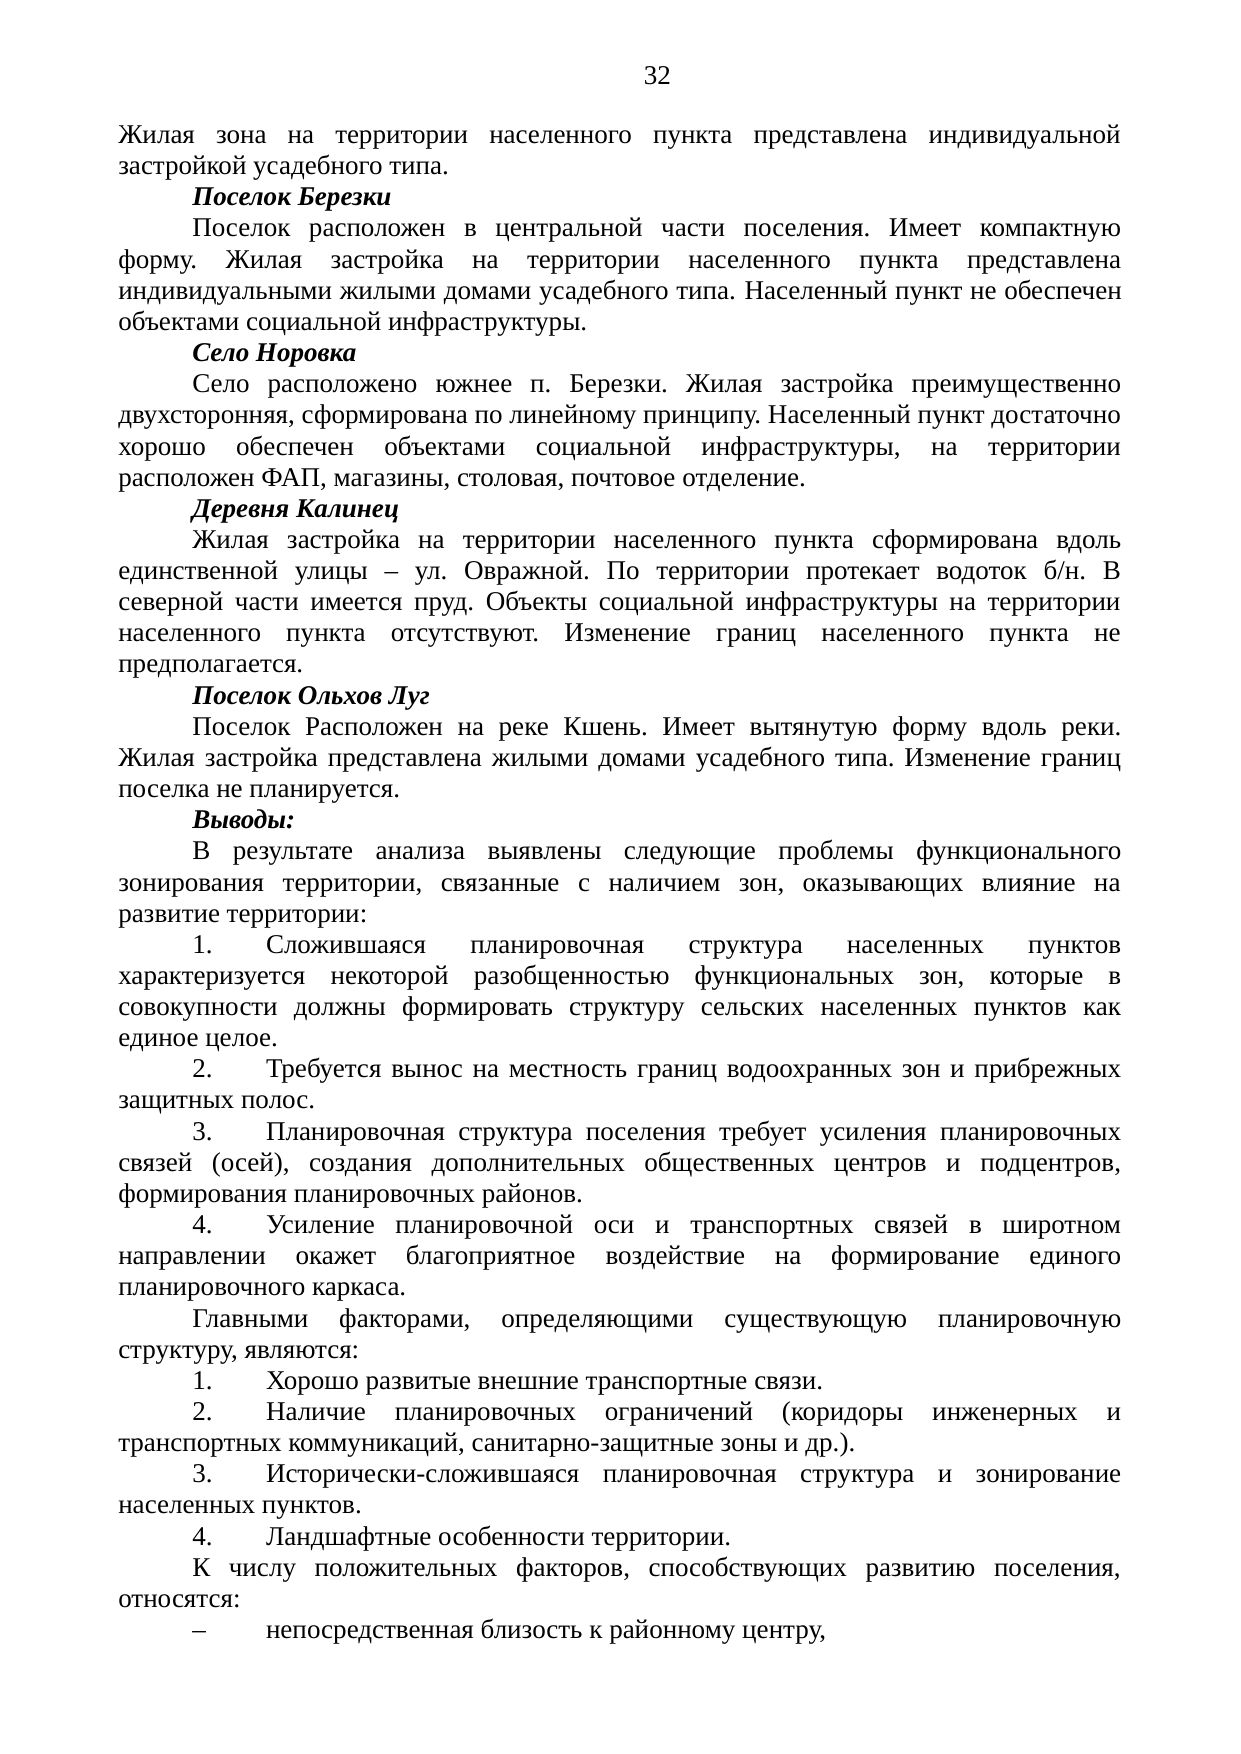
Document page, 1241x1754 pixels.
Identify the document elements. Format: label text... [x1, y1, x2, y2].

list Сложившаяся планировочная структура населенных пунктов характеризуется некоторой разобщенностью функциональных зон, которые в совокупности должны формировать структуру сельских населенных пунктов как единое целое. [118, 928, 1122, 1052]
text В результате анализа выявлены следующие проблемы функционального зонирования территории, связанные с наличием зон, оказывающих влияние на развитие территории: [118, 834, 1122, 928]
text Жилая застройка на территории населенного пункта сформирована вдоль единственной улицы – ул. Овражной. По территории протекает водоток б/н. В северной части имеется пруд. Объекты социальной инфраструктуры на территории населенного пункта отсутствуют. Изменение границ населенного пункта не предполагается. [118, 523, 1122, 679]
list непосредственная близость к районному центру, [118, 1613, 1122, 1644]
text Поселок Расположен на реке Кшень. Имеет вытянутую форму вдоль реки. Жилая застройка представлена жилыми домами усадебного типа. Изменение границ поселка не планируется. [118, 710, 1122, 803]
text Поселок Ольхов Луг [118, 679, 1122, 710]
list Ландшафтные особенности территории. [118, 1520, 1122, 1551]
text Село Норовка [118, 336, 1122, 367]
list Наличие планировочных ограничений (коридоры инженерных и транспортных коммуникаций, санитарно-защитные зоны и др.). [118, 1395, 1122, 1457]
text Выводы: [118, 803, 1122, 834]
list Требуется вынос на местность границ водоохранных зон и прибрежных защитных полос. [118, 1052, 1122, 1115]
text Поселок расположен в центральной части поселения. Имеет компактную форму. Жилая застройка на территории населенного пункта представлена индивидуальными жилыми домами усадебного типа. Населенный пункт не обеспечен объектами социальной инфраструктуры. [118, 212, 1122, 336]
text Село расположено южнее п. Березки. Жилая застройка преимущественно двухсторонняя, сформирована по линейному принципу. Населенный пункт достаточно хорошо обеспечен объектами социальной инфраструктуры, на территории расположен ФАП, магазины, столовая, почтовое отделение. [118, 367, 1122, 492]
list Исторически-сложившаяся планировочная структура и зонирование населенных пунктов. [118, 1457, 1122, 1520]
text Поселок Березки [118, 180, 1122, 212]
list Усиление планировочной оси и транспортных связей в широтном направлении окажет благоприятное воздействие на формирование единого планировочного каркаса. [118, 1208, 1122, 1302]
list Планировочная структура поселения требует усиления планировочных связей (осей), создания дополнительных общественных центров и подцентров, формирования планировочных районов. [118, 1115, 1122, 1208]
text Главными факторами, определяющими существующую планировочную структуру, являются: [118, 1302, 1122, 1364]
text Деревня Калинец [118, 492, 1122, 523]
list Хорошо развитые внешние транспортные связи. [118, 1364, 1122, 1395]
text К числу положительных факторов, способствующих развитию поселения, относятся: [118, 1551, 1122, 1613]
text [118, 118, 1122, 180]
